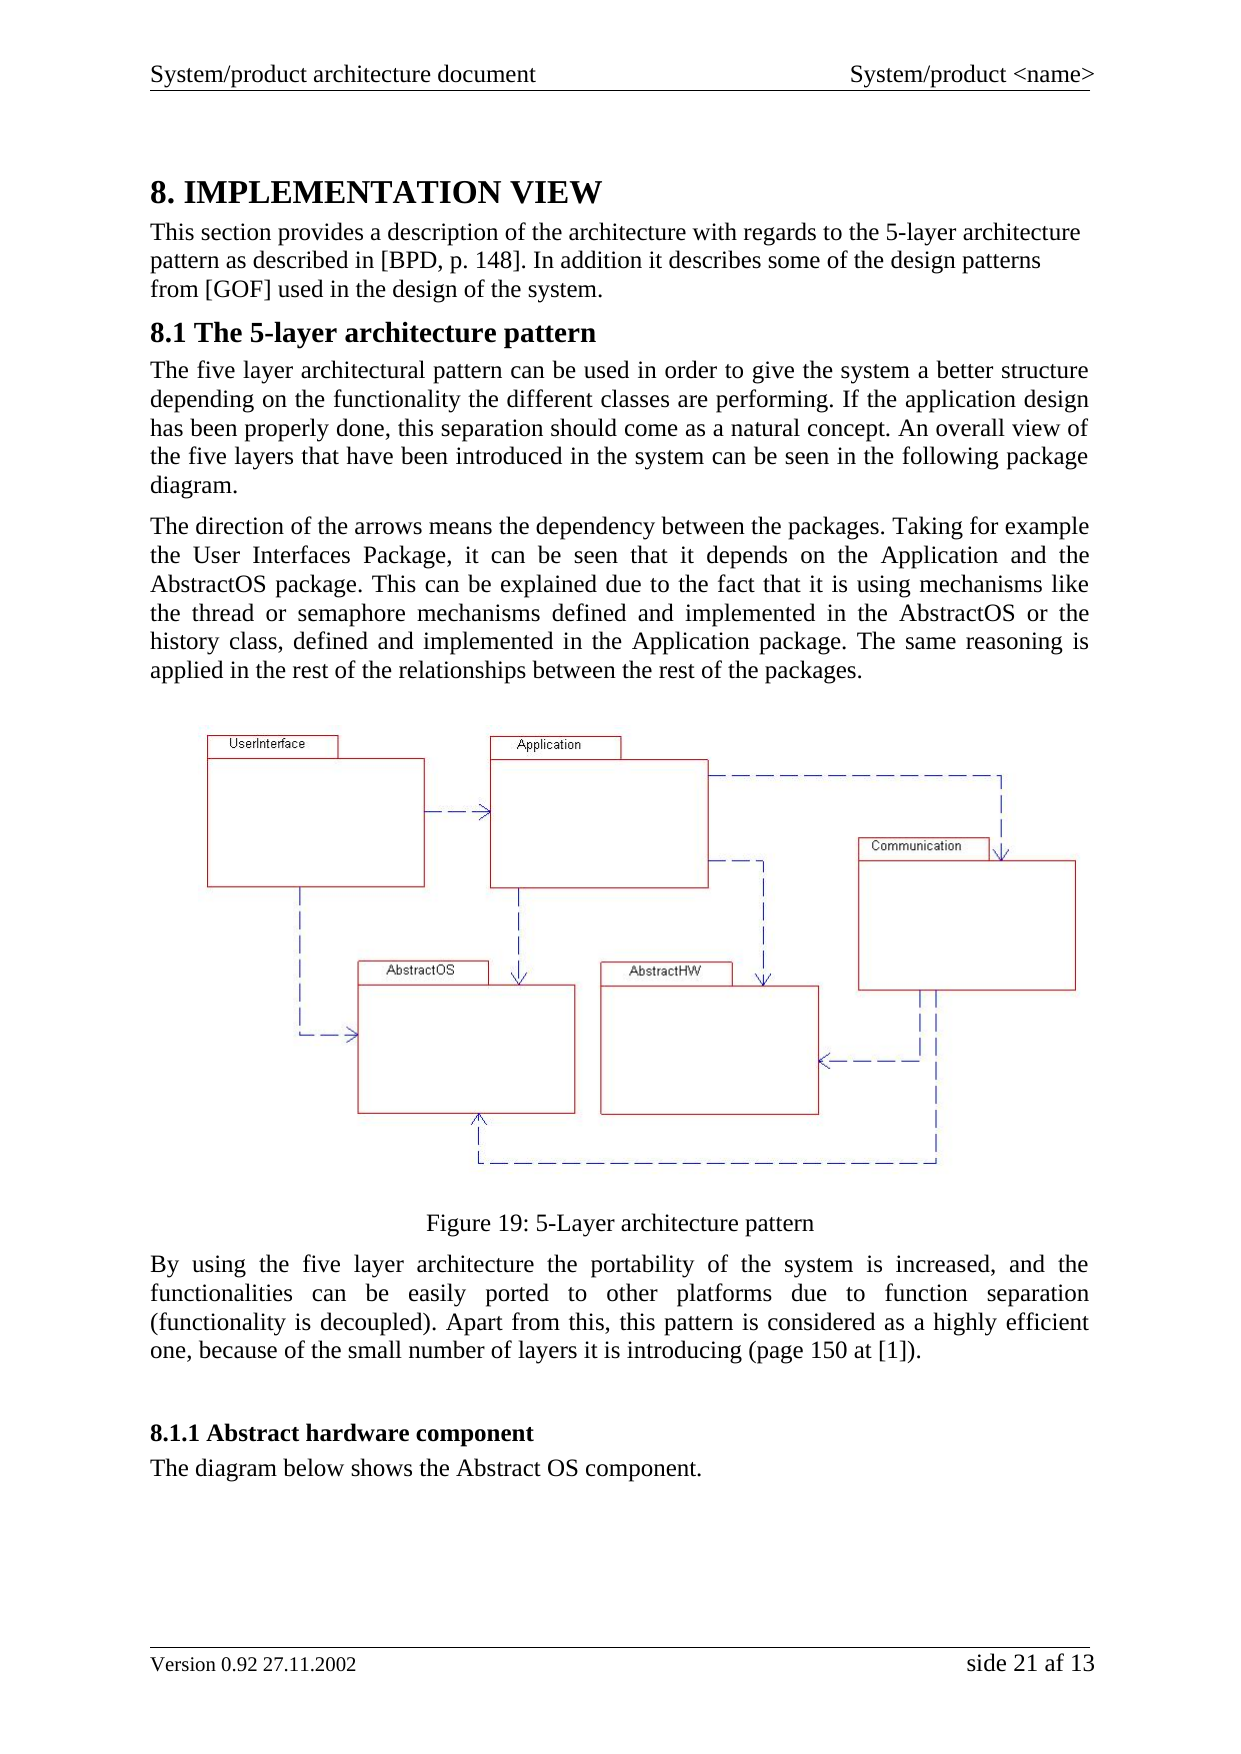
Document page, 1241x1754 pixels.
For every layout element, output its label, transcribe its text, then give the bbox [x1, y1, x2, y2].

text By using the five layer architecture the portability of the system is increased, and the functionalities can be easily ported to other platforms due to function separation (functionality is decoupled). Apart from this, this pattern is considered as a highly efficient one, because of the small number of layers it is introducing (page 150 at [1]). [150, 1249, 1090, 1364]
picture [197, 725, 1084, 1196]
text Figure 19: 5-Layer architecture pattern [150, 1208, 1090, 1237]
subtitle Implementation View [150, 172, 1090, 210]
subtitle Abstract hardware component [150, 1418, 1090, 1447]
text This section provides a description of the architecture with regards to the 5-layer architecture pattern as described in [BPD, p. 148]. In addition it describes some of the design patterns from [GOF] used in the design of the system. [150, 217, 1090, 303]
text The direction of the arrows means the dependency between the packages. Taking for example the User Interfaces Package, it can be seen that it depends on the Application and the AbstractOS package. This can be explained due to the fact that it is using mechanisms like the thread or semaphore mechanisms defined and implemented in the AbstractOS or the history class, defined and implemented in the Application package. The same reasoning is applied in the rest of the relationships between the rest of the packages. [150, 511, 1090, 684]
subtitle The 5-layer architecture pattern [150, 315, 1090, 349]
text The five layer architectural pattern can be used in order to give the system a better structure depending on the functionality the different classes are performing. If the application design has been properly done, this separation should come as a natural concept. An overall view of the five layers that have been introduced in the system can be seen in the following package diagram. [150, 355, 1090, 499]
text The diagram below shows the Abstract OS component. [150, 1453, 1090, 1482]
